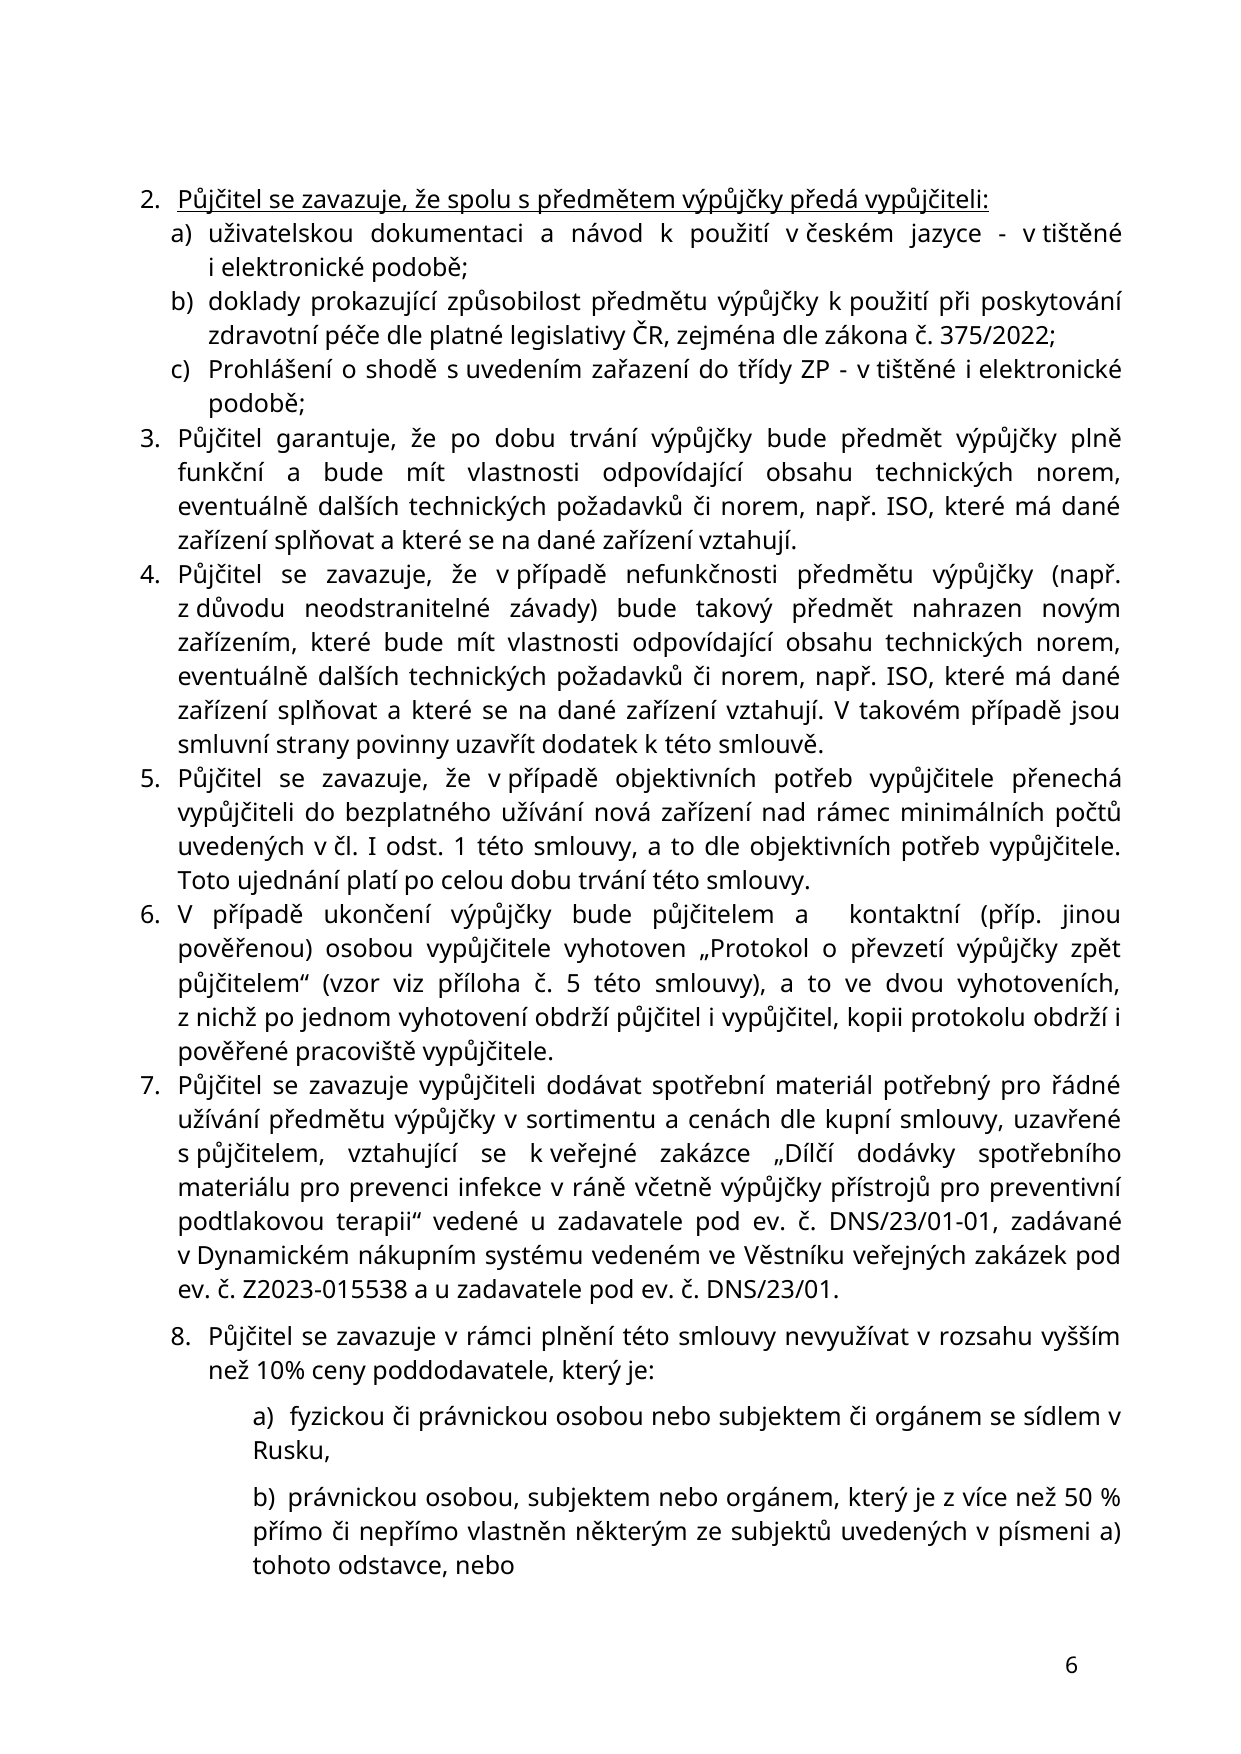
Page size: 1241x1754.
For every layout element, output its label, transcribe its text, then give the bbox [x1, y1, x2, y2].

list doklady prokazující způsobilost předmětu výpůjčky k použití při poskytování zdravotní péče dle platné legislativy ČR, zejména dle zákona č. 375/2022; [170, 284, 1122, 352]
text a) fyzickou či právnickou osobou nebo subjektem či orgánem se sídlem v Rusku, [252, 1399, 1122, 1467]
list V případě ukončení výpůjčky bude půjčitelem a kontaktní (příp. jinou pověřenou) osobou vypůjčitele vyhotoven „Protokol o převzetí výpůjčky zpět půjčitelem“ (vzor viz příloha č. 5 této smlouvy), a to ve dvou vyhotoveních, z nichž po jednom vyhotovení obdrží půjčitel i vypůjčitel, kopii protokolu obdrží i pověřené pracoviště vypůjčitele. [140, 897, 1122, 1067]
text b) právnickou osobou, subjektem nebo orgánem, který je z více než 50 % přímo či nepřímo vlastněn některým ze subjektů uvedených v písmeni a) tohoto odstavce, nebo [252, 1479, 1122, 1582]
list Půjčitel se zavazuje v rámci plnění této smlouvy nevyužívat v rozsahu vyšším než 10% ceny poddodavatele, který je: [170, 1318, 1122, 1386]
list Půjčitel se zavazuje, že v případě nefunkčnosti předmětu výpůjčky (např. z důvodu neodstranitelné závady) bude takový předmět nahrazen novým zařízením, které bude mít vlastnosti odpovídající obsahu technických norem, eventuálně dalších technických požadavků či norem, např. ISO, které má dané zařízení splňovat a které se na dané zařízení vztahují. V takovém případě jsou smluvní strany povinny uzavřít dodatek k této smlouvě. [140, 556, 1122, 761]
list Půjčitel se zavazuje, že spolu s předmětem výpůjčky předá vypůjčiteli: [140, 182, 1122, 216]
list Půjčitel se zavazuje vypůjčiteli dodávat spotřební materiál potřebný pro řádné užívání předmětu výpůjčky v sortimentu a cenách dle kupní smlouvy, uzavřené s půjčitelem, vztahující se k veřejné zakázce „Dílčí dodávky spotřebního materiálu pro prevenci infekce v ráně včetně výpůjčky přístrojů pro preventivní podtlakovou terapii“ vedené u zadavatele pod ev. č. DNS/23/01-01, zadávané v Dynamickém nákupním systému vedeném ve Věstníku veřejných zakázek pod ev. č. Z2023-015538 a u zadavatele pod ev. č. DNS/23/01. [140, 1067, 1122, 1306]
list Prohlášení o shodě s uvedením zařazení do třídy ZP - v tištěné i elektronické podobě; [170, 352, 1122, 420]
list Půjčitel garantuje, že po dobu trvání výpůjčky bude předmět výpůjčky plně funkční a bude mít vlastnosti odpovídající obsahu technických norem, eventuálně dalších technických požadavků či norem, např. ISO, které má dané zařízení splňovat a které se na dané zařízení vztahují. [140, 420, 1122, 556]
list uživatelskou dokumentaci a návod k použití v českém jazyce - v tištěné i elektronické podobě; [170, 216, 1122, 284]
list Půjčitel se zavazuje, že v případě objektivních potřeb vypůjčitele přenechá vypůjčiteli do bezplatného užívání nová zařízení nad rámec minimálních počtů uvedených v čl. I odst. 1 této smlouvy, a to dle objektivních potřeb vypůjčitele. Toto ujednání platí po celou dobu trvání této smlouvy. [140, 761, 1122, 897]
